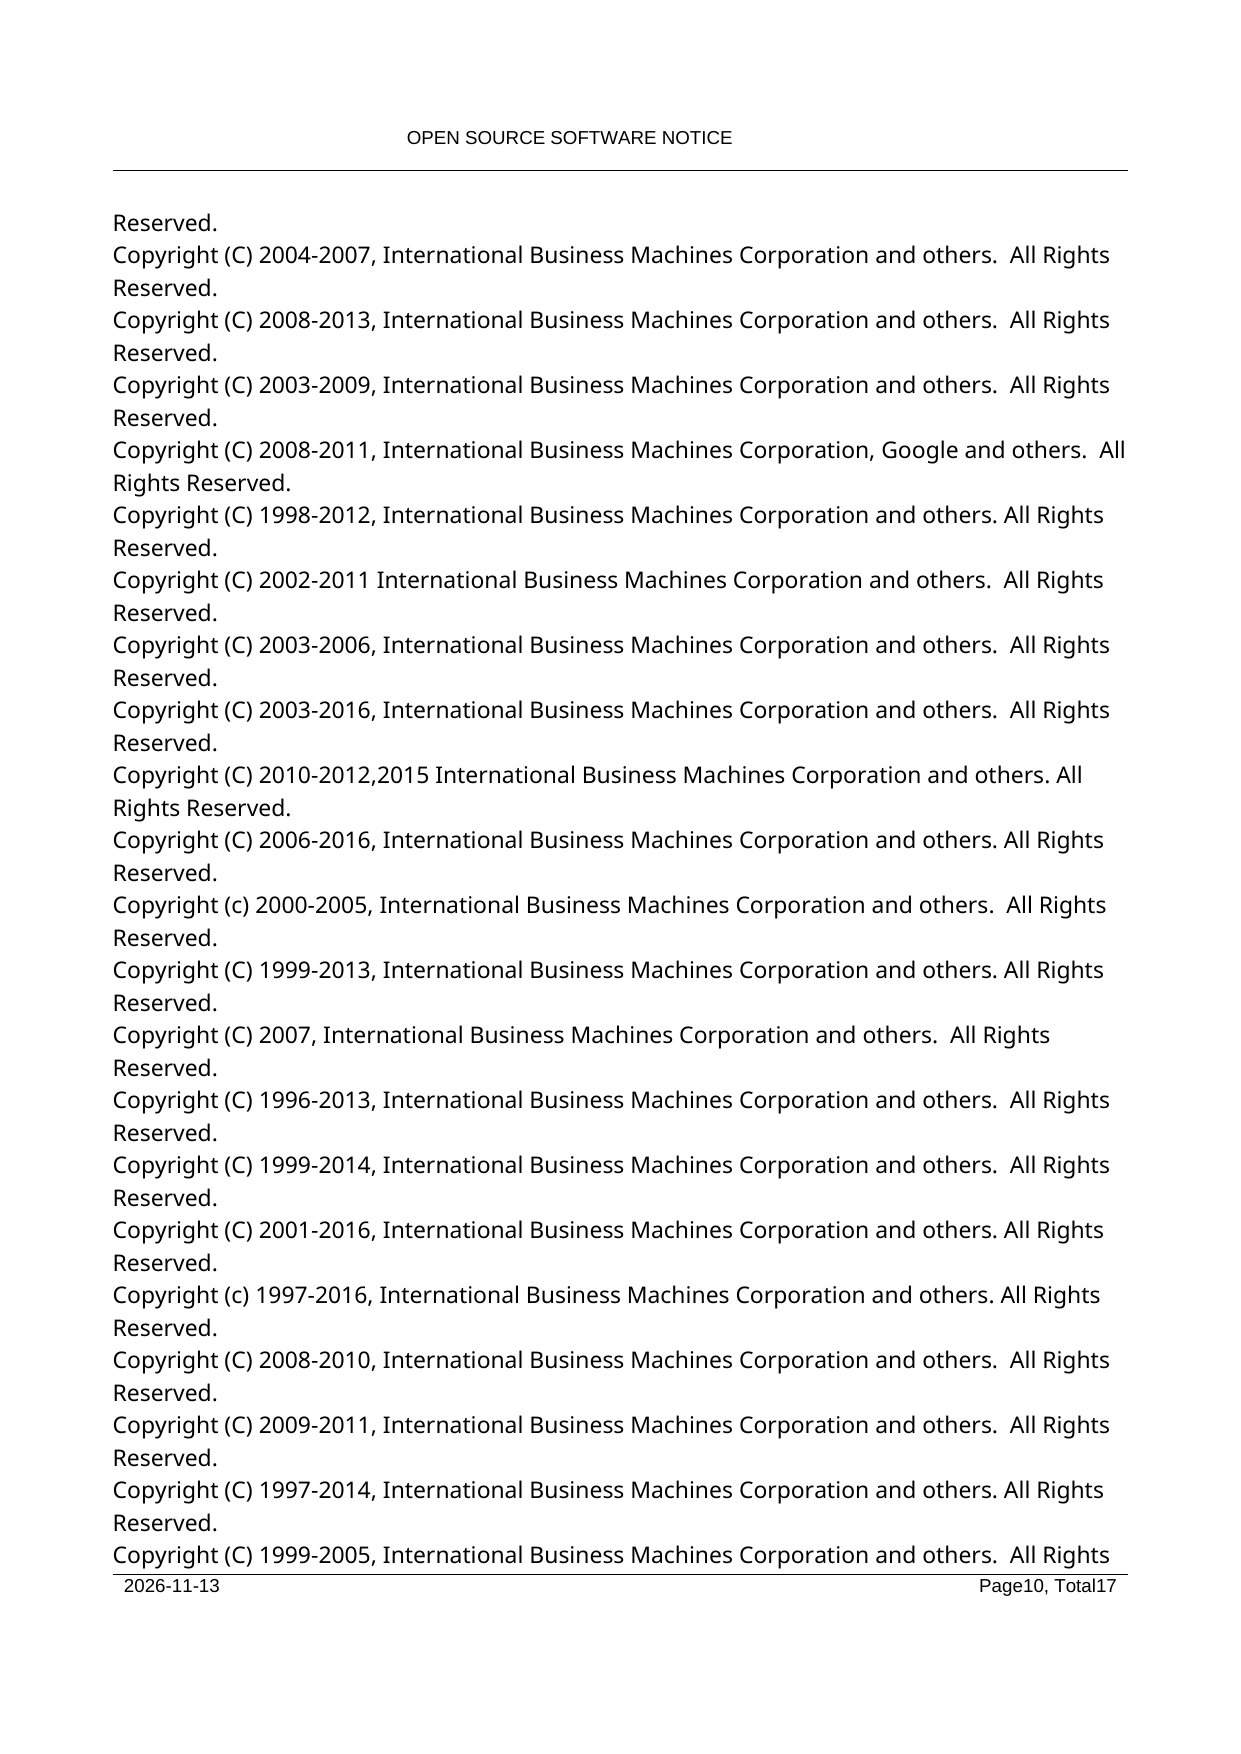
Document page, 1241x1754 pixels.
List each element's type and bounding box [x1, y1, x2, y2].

text [112, 206, 1128, 1571]
